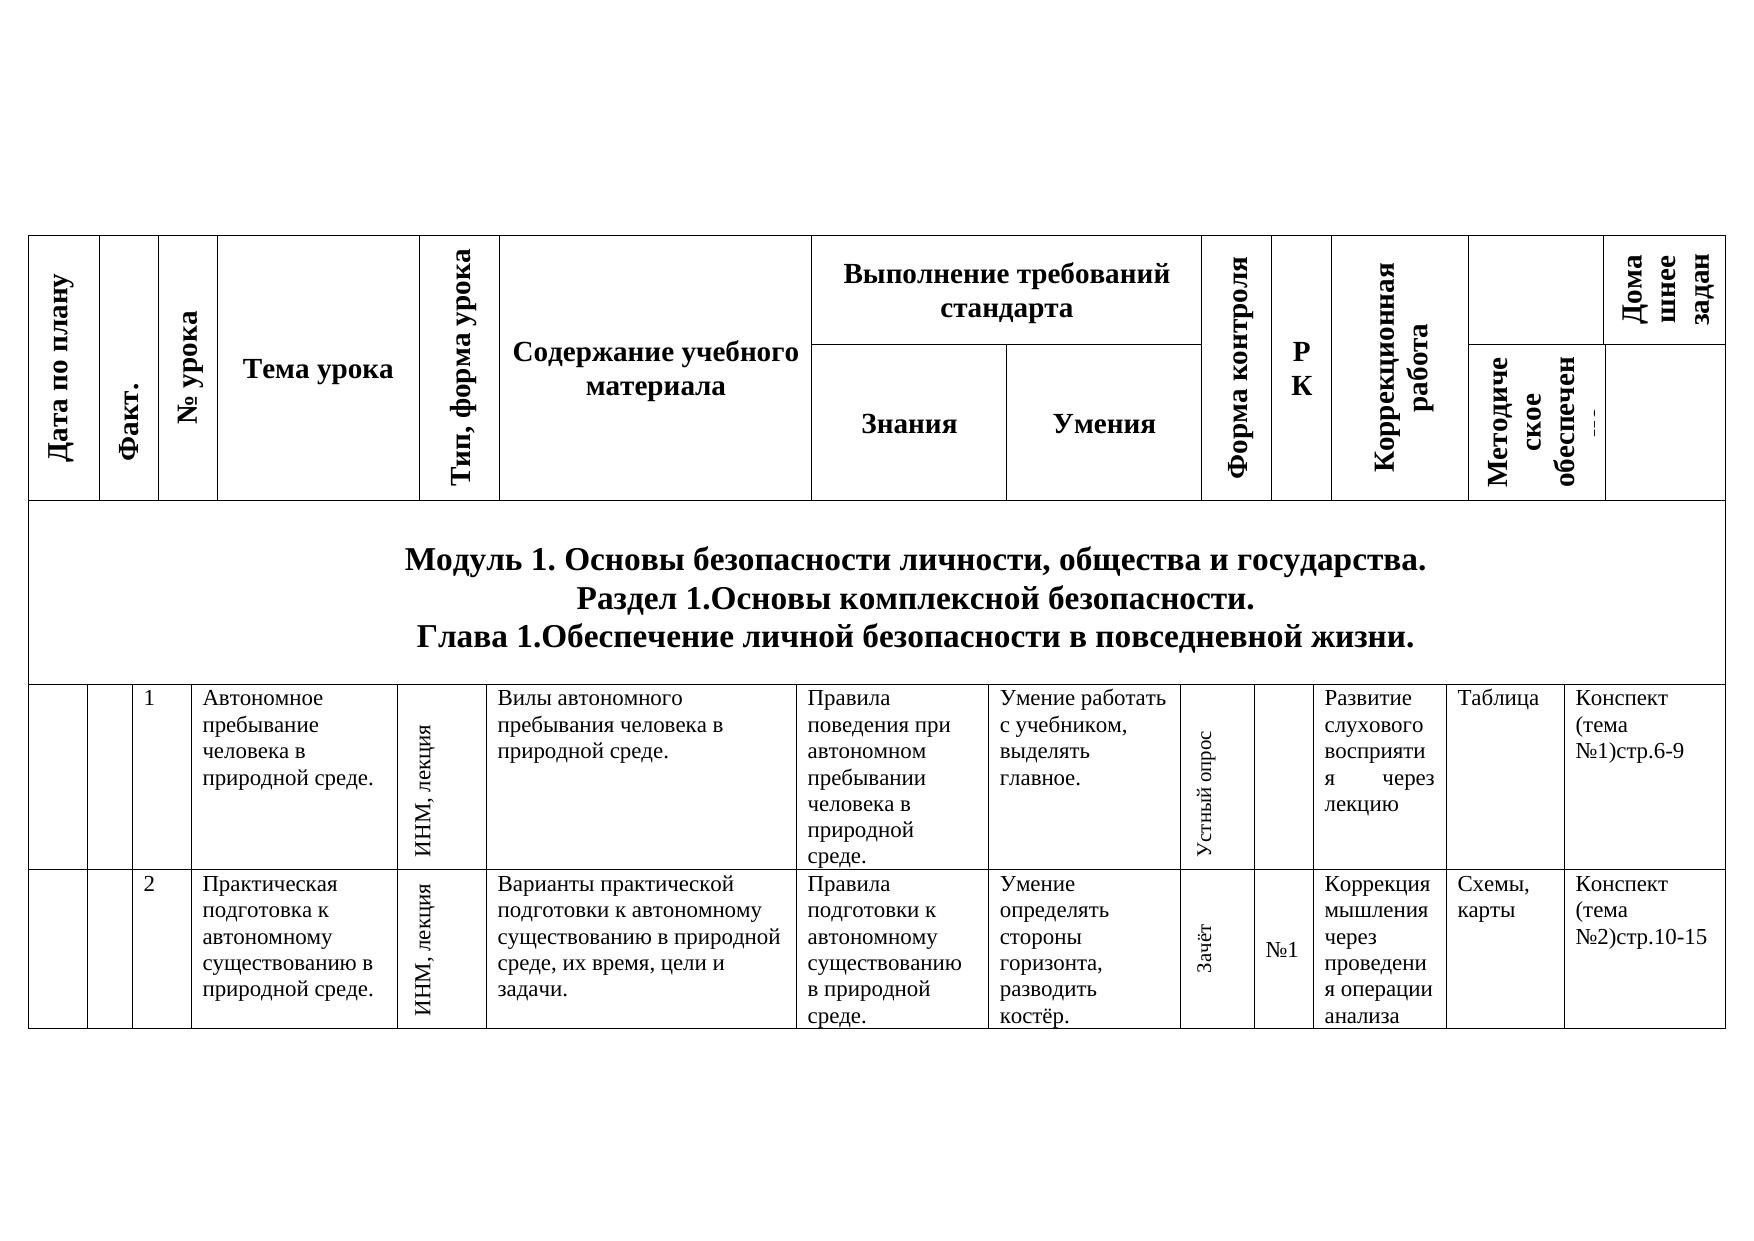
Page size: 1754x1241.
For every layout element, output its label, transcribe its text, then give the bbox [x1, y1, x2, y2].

table_header Дата по плану [29, 236, 99, 500]
table_cell Методическое обеспечение [1469, 345, 1605, 500]
table_cell Зачёт [1181, 870, 1254, 1028]
table_header Выполнение требований стандарта [812, 236, 1201, 344]
table_cell Конспект (тема №2)стр.10-15 [1565, 870, 1725, 1028]
table_cell [88, 685, 132, 869]
table_cell [1606, 345, 1725, 500]
table_cell Правила поведения при автономном пребывании человека в природной среде. [797, 685, 988, 869]
table_cell [29, 501, 106, 683]
table_cell Факт. [100, 344, 158, 500]
table_header Коррекционная работа [1332, 236, 1468, 500]
table_cell №1 [1255, 870, 1313, 1028]
table_header Домашнее задание [1604, 236, 1725, 344]
table_cell [29, 870, 87, 1028]
table_cell ИНМ, лекция [398, 870, 486, 1028]
table_cell Коррекция мышления через проведения операции анализа [1314, 870, 1446, 1028]
table_cell ИНМ, лекция [398, 685, 486, 869]
table_cell Практическая подготовка к автономному существованию в природной среде. [192, 870, 397, 1028]
table_header Тема урока [218, 236, 419, 500]
table_cell Модуль 1. Основы безопасности личности, общества и государства. Раздел 1.Основы комплексной безопасности. Глава 1.Обеспечение личной безопасности в повседневной жизни. [106, 501, 1725, 683]
table_header [1469, 236, 1603, 344]
table_cell Развитие слухового восприятия через лекцию [1314, 685, 1446, 869]
table_header [100, 236, 158, 344]
table_cell [1255, 685, 1313, 869]
table_cell Умение работать с учебником, выделять главное. [989, 685, 1180, 869]
table_cell Схемы, карты [1447, 870, 1564, 1028]
table_header Форма контроля [1202, 236, 1271, 500]
table_cell Конспект (тема №1)стр.6-9 [1565, 685, 1725, 869]
table_cell Варианты практической подготовки к автономному существованию в природной среде, их время, цели и задачи. [487, 870, 796, 1028]
table_cell Таблица [1447, 685, 1564, 869]
table_header № урока [159, 236, 217, 500]
table_cell Правила подготовки к автономному существованию в природной среде. [797, 870, 988, 1028]
table_cell [88, 870, 132, 1028]
table_cell Умения [1007, 345, 1201, 500]
table_cell Устный опрос [1181, 685, 1254, 869]
table_cell [29, 685, 87, 869]
table_cell Знания [812, 345, 1006, 500]
table_cell 1 [133, 685, 191, 869]
table_header Тип, форма урока [420, 236, 499, 500]
table_cell Вилы автономного пребывания человека в природной среде. [487, 685, 796, 869]
table_cell 2 [133, 870, 191, 1028]
table_header Содержание учебного материала [500, 236, 811, 500]
table_header РК [1272, 236, 1331, 500]
table_cell Автономное пребывание человека в природной среде. [192, 685, 397, 869]
